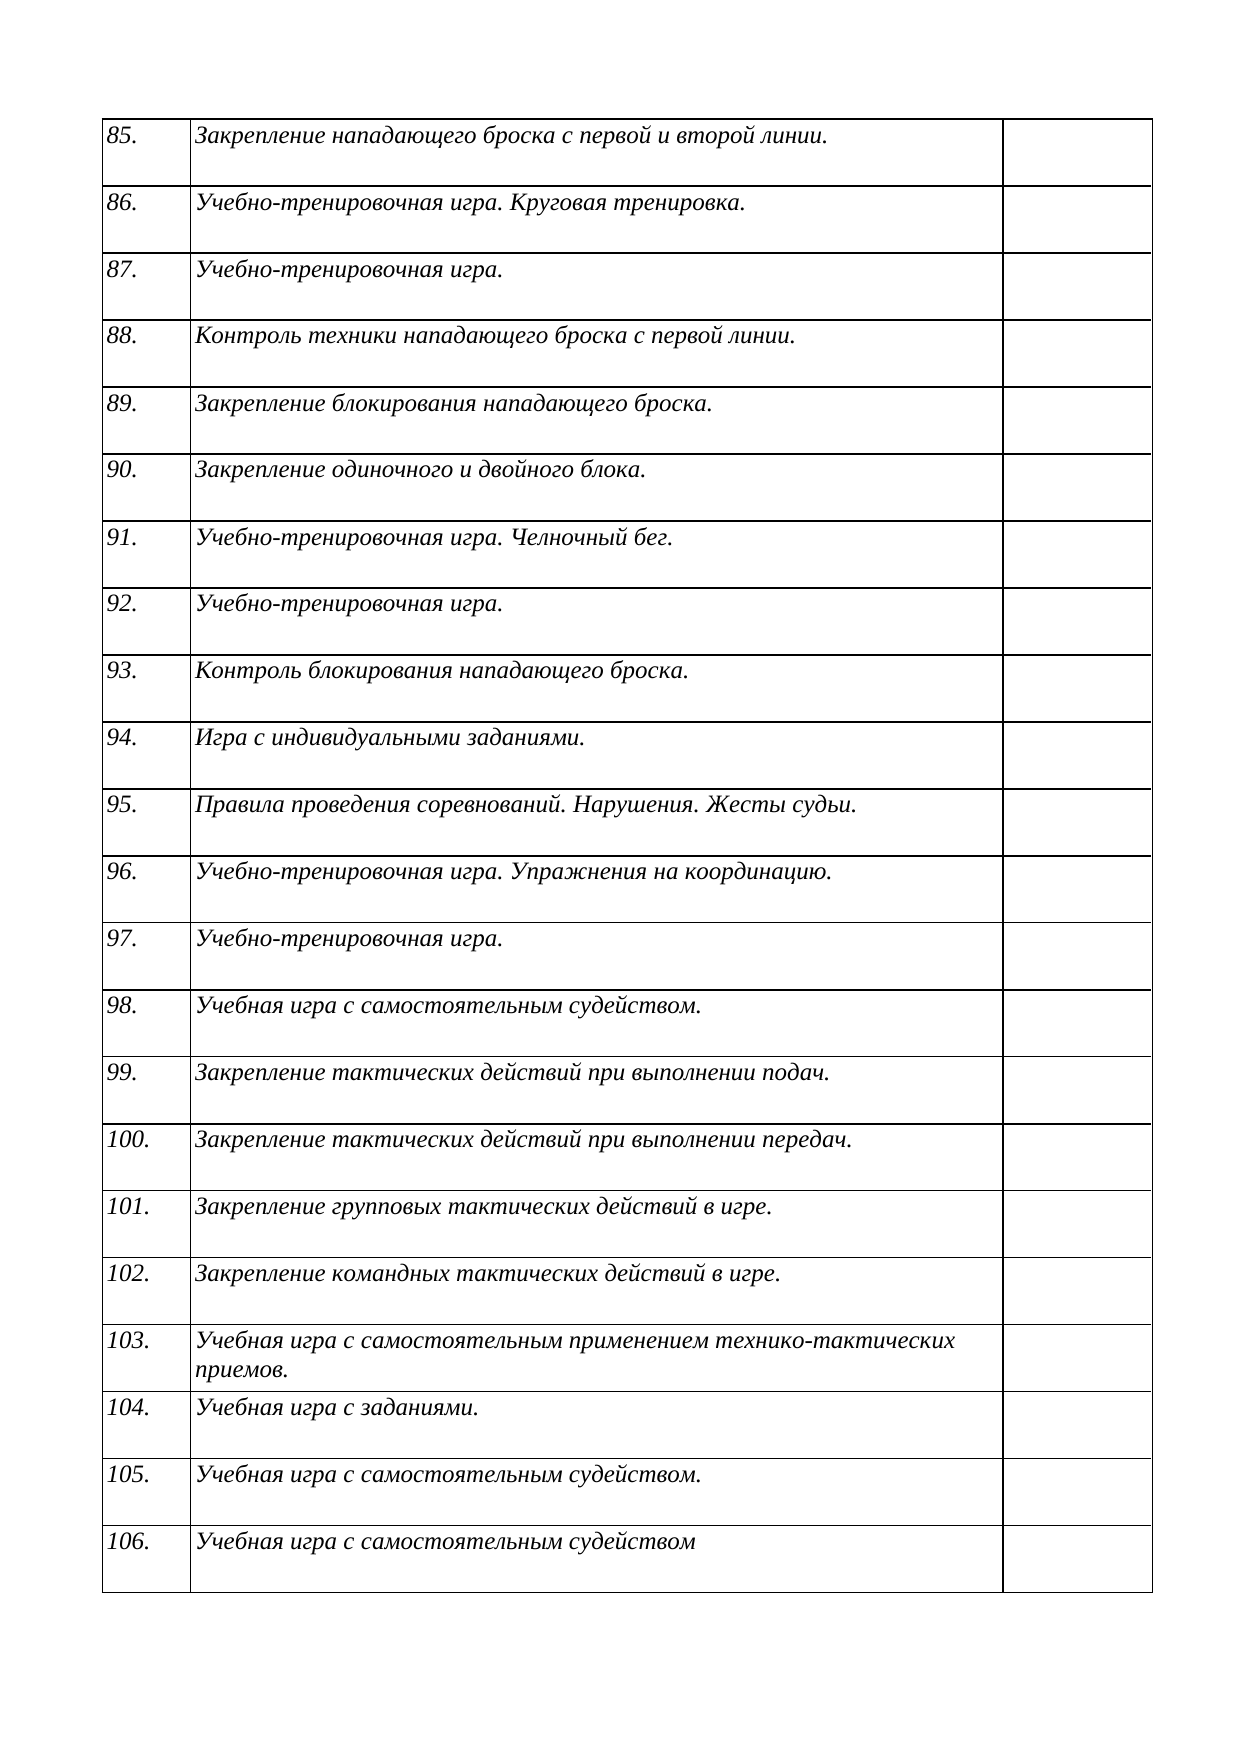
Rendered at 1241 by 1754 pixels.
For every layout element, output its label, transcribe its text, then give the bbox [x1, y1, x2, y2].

table_cell Закрепление нападающего броска с первой и второй линии. [191, 120, 1002, 185]
table_cell Учебно-тренировочная игра. [191, 589, 1002, 654]
table_cell Закрепление одиночного и двойного блока. [191, 455, 1002, 520]
table_cell [1004, 922, 1152, 989]
table_cell 88. [103, 321, 190, 386]
table_cell [1004, 1123, 1152, 1190]
table_cell 106. [103, 1526, 190, 1592]
table_cell [1004, 1458, 1152, 1525]
table_cell 89. [103, 388, 190, 453]
table_cell 105. [103, 1459, 190, 1525]
table_cell Правила проведения соревнований. Нарушения. Жесты судьи. [191, 790, 1002, 855]
table_cell 87. [103, 254, 190, 319]
table_cell 101. [103, 1191, 190, 1257]
table_cell [1004, 788, 1152, 855]
table_cell Закрепление блокирования нападающего броска. [191, 388, 1002, 453]
table_cell [1004, 1391, 1152, 1458]
table_cell [1004, 855, 1152, 922]
table_cell [1004, 721, 1152, 788]
table_cell Учебная игра с заданиями. [191, 1392, 1002, 1458]
table_cell 95. [103, 790, 190, 855]
table_cell [1004, 1525, 1152, 1592]
table_cell Закрепление тактических действий при выполнении подач. [191, 1057, 1002, 1123]
table_cell [1004, 1257, 1152, 1324]
table_cell 86. [103, 187, 190, 252]
table_cell Закрепление командных тактических действий в игре. [191, 1258, 1002, 1324]
table_cell [1004, 1190, 1152, 1257]
table_cell [1004, 989, 1152, 1056]
table_cell Учебно-тренировочная игра. [191, 254, 1002, 319]
table_cell [1004, 252, 1152, 319]
table_cell [1004, 520, 1152, 587]
table_cell [1004, 1056, 1152, 1123]
table_cell [1004, 319, 1152, 386]
table_cell 103. [103, 1325, 190, 1391]
table_cell Учебно-тренировочная игра. Упражнения на координацию. [191, 857, 1002, 922]
table_cell 92. [103, 589, 190, 654]
table_cell Учебная игра с самостоятельным судейством. [191, 1459, 1002, 1525]
table_cell Закрепление тактических действий при выполнении передач. [191, 1125, 1002, 1190]
table_cell [1004, 120, 1152, 185]
table_cell Учебно-тренировочная игра. Круговая тренировка. [191, 187, 1002, 252]
table_cell 102. [103, 1258, 190, 1324]
table_cell [1004, 1324, 1152, 1391]
table_cell 91. [103, 522, 190, 587]
table_cell Контроль блокирования нападающего броска. [191, 656, 1002, 721]
table_cell Игра с индивидуальными заданиями. [191, 723, 1002, 788]
table_cell [1004, 386, 1152, 453]
table_cell 104. [103, 1392, 190, 1458]
table_cell 94. [103, 723, 190, 788]
table_cell 100. [103, 1125, 190, 1190]
table_cell [1004, 453, 1152, 520]
table_cell 99. [103, 1057, 190, 1123]
table_cell Учебная игра с самостоятельным применением технико-тактических приемов. [191, 1325, 1002, 1391]
table_cell Учебно-тренировочная игра. Челночный бег. [191, 522, 1002, 587]
table_cell Учебная игра с самостоятельным судейством. [191, 991, 1002, 1056]
table_cell Учебно-тренировочная игра. [191, 923, 1002, 989]
table_cell 96. [103, 857, 190, 922]
table_cell 90. [103, 455, 190, 520]
table_cell Контроль техники нападающего броска с первой линии. [191, 321, 1002, 386]
table_cell Закрепление групповых тактических действий в игре. [191, 1191, 1002, 1257]
table_cell [1004, 587, 1152, 654]
table_cell 85. [103, 120, 190, 185]
table_cell [1004, 654, 1152, 721]
table_cell 97. [103, 923, 190, 989]
table_cell [1004, 185, 1152, 252]
table_cell 98. [103, 991, 190, 1056]
table_cell 93. [103, 656, 190, 721]
table_cell Учебная игра с самостоятельным судейством [191, 1526, 1002, 1592]
